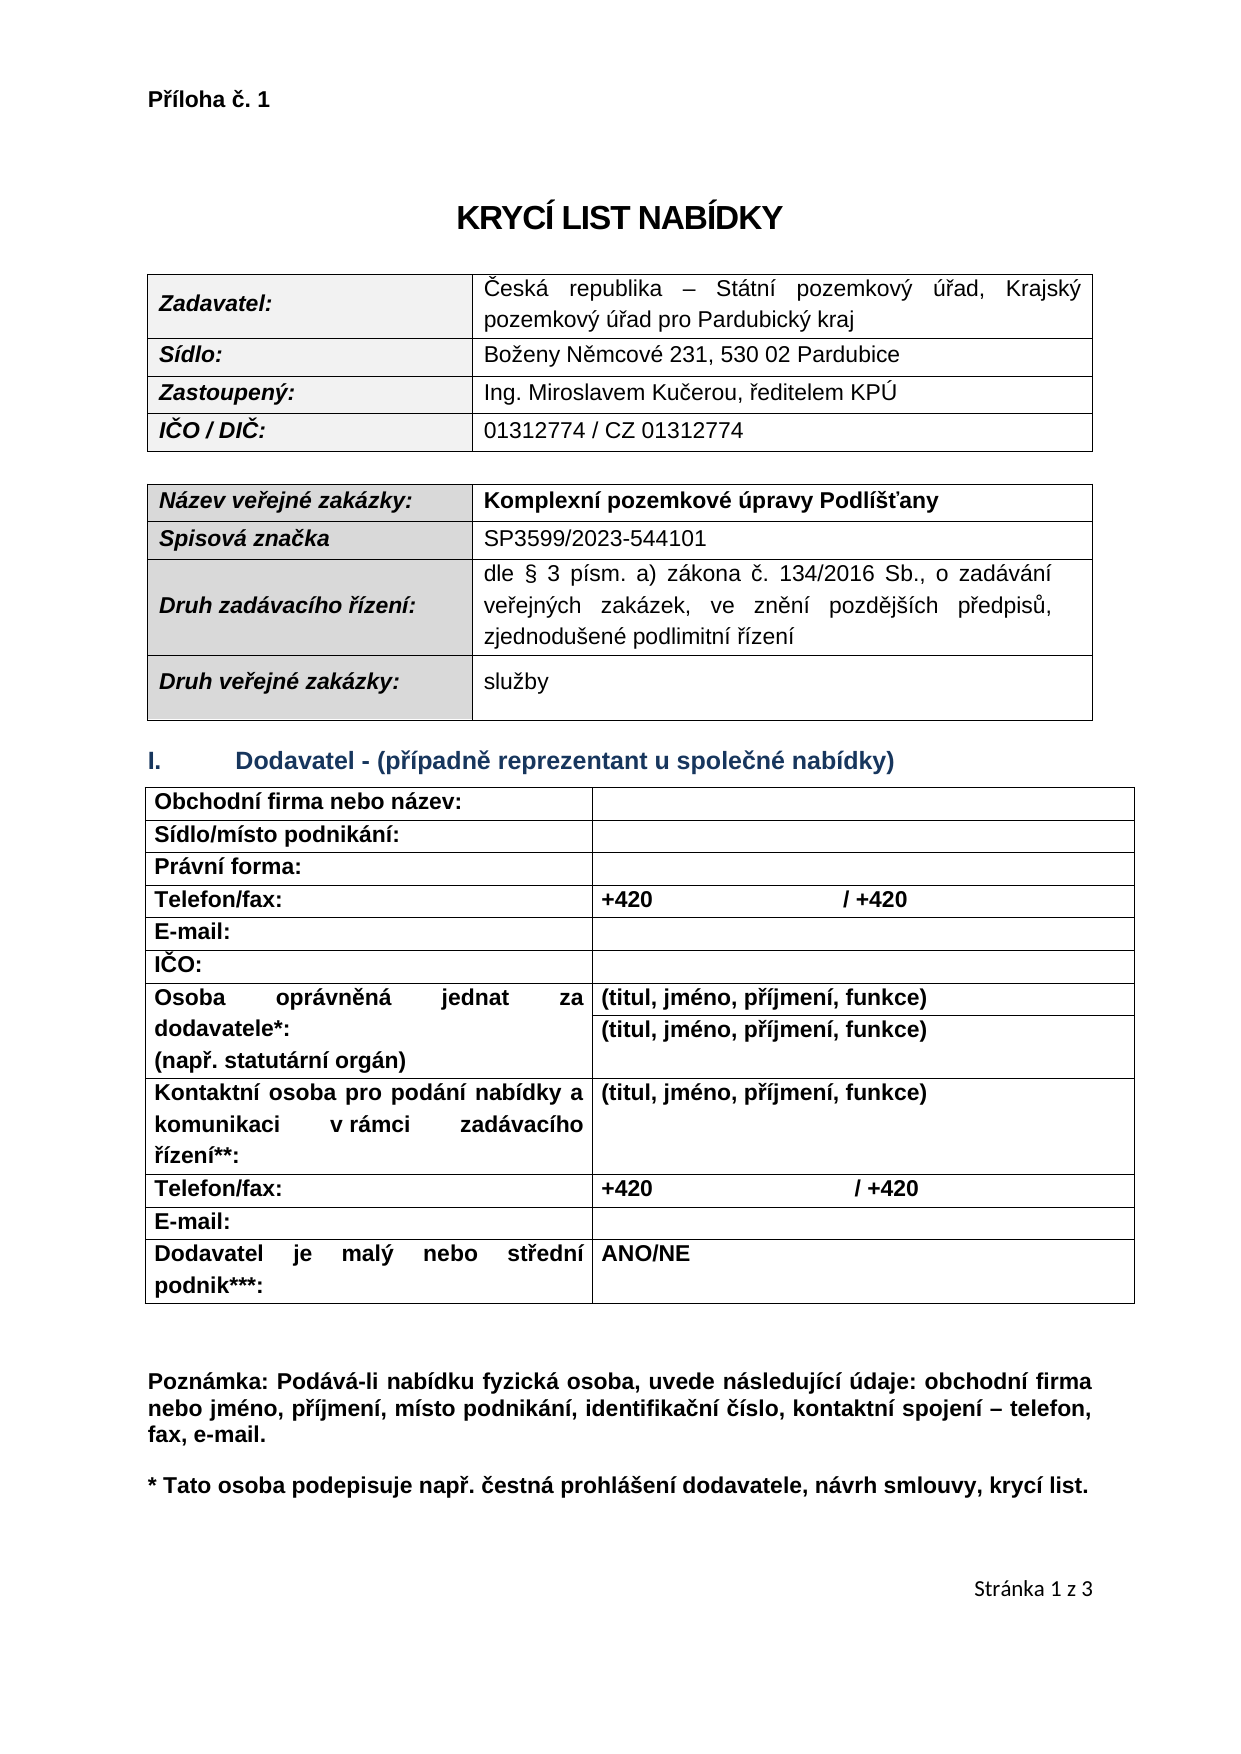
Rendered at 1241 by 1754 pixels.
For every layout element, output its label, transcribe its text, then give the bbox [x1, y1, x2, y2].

table_cell Telefon/fax: [146, 886, 592, 917]
table_cell [593, 918, 1134, 950]
table_cell 01312774 / CZ 01312774 [473, 414, 1092, 451]
table_cell Kontaktní osoba pro podání nabídky a komunikaci v rámci zadávacího řízení**: [146, 1079, 592, 1174]
table_header [593, 788, 1134, 819]
table_cell ANO/NE [593, 1240, 1134, 1303]
table_cell +420 / +420 [593, 1175, 1134, 1207]
table_cell Sídlo: [148, 339, 472, 376]
table_header Česká republika – Státní pozemkový úřad, Krajský pozemkový úřad pro Pardubický kraj [473, 275, 1092, 338]
table_cell Druh veřejné zakázky: [148, 656, 472, 719]
table_cell Ing. Miroslavem Kučerou, ředitelem KPÚ [473, 377, 1092, 413]
table_cell [593, 1208, 1134, 1239]
table_header Obchodní firma nebo název: [146, 788, 592, 819]
table_cell Telefon/fax: [146, 1175, 592, 1207]
table_cell [593, 821, 1134, 852]
table_cell [593, 853, 1134, 885]
table_cell SP3599/2023-544101 [473, 522, 1092, 559]
table_cell Druh zadávacího řízení: [148, 560, 472, 655]
table_cell dle § 3 písm. a) zákona č. 134/2016 Sb., o zadávání veřejných zakázek, ve znění pozdějších předpisů, zjednodušené podlimitní řízení [473, 560, 1092, 655]
table_cell Právní forma: [146, 853, 592, 885]
table_cell E-mail: [146, 918, 592, 950]
table_cell služby [473, 656, 1092, 719]
table_cell Spisová značka [148, 522, 472, 559]
table_cell (titul, jméno, příjmení, funkce) [593, 1079, 1134, 1174]
table_cell Boženy Němcové 231, 530 02 Pardubice [473, 339, 1092, 376]
table_header Zadavatel: [148, 275, 472, 338]
table_header Název veřejné zakázky: [148, 485, 472, 521]
text * Tato osoba podepisuje např. čestná prohlášení dodavatele, návrh smlouvy, krycí list. [148, 1472, 1093, 1499]
table_cell (titul, jméno, příjmení, funkce) [593, 1016, 1134, 1078]
table_cell Zastoupený: [148, 377, 472, 413]
table_cell (titul, jméno, příjmení, funkce) [593, 984, 1134, 1015]
table_cell Dodavatel je malý nebo střední podnik***: [146, 1240, 592, 1303]
table_cell E-mail: [146, 1208, 592, 1239]
table_cell IČO: [146, 951, 592, 982]
table_cell +420 / +420 [593, 886, 1134, 917]
subtitle Dodavatel - (případně reprezentant u společné nabídky) [148, 746, 1093, 774]
table_cell [593, 951, 1134, 982]
table_cell Osoba oprávněná jednat za dodavatele*: (např. statutární orgán) [146, 984, 592, 1078]
table_cell IČO / DIČ: [148, 414, 472, 451]
title Krycí list nabídky [148, 198, 1093, 236]
table_header Komplexní pozemkové úpravy Podlíšťany [473, 485, 1092, 521]
table_cell Sídlo/místo podnikání: [146, 821, 592, 852]
text Poznámka: Podává-li nabídku fyzická osoba, uvede následující údaje: obchodní firma nebo jméno, příjmení, místo podnikání, identifikační číslo, kontaktní spojení – telefon, fax, e-mail. [148, 1368, 1093, 1447]
